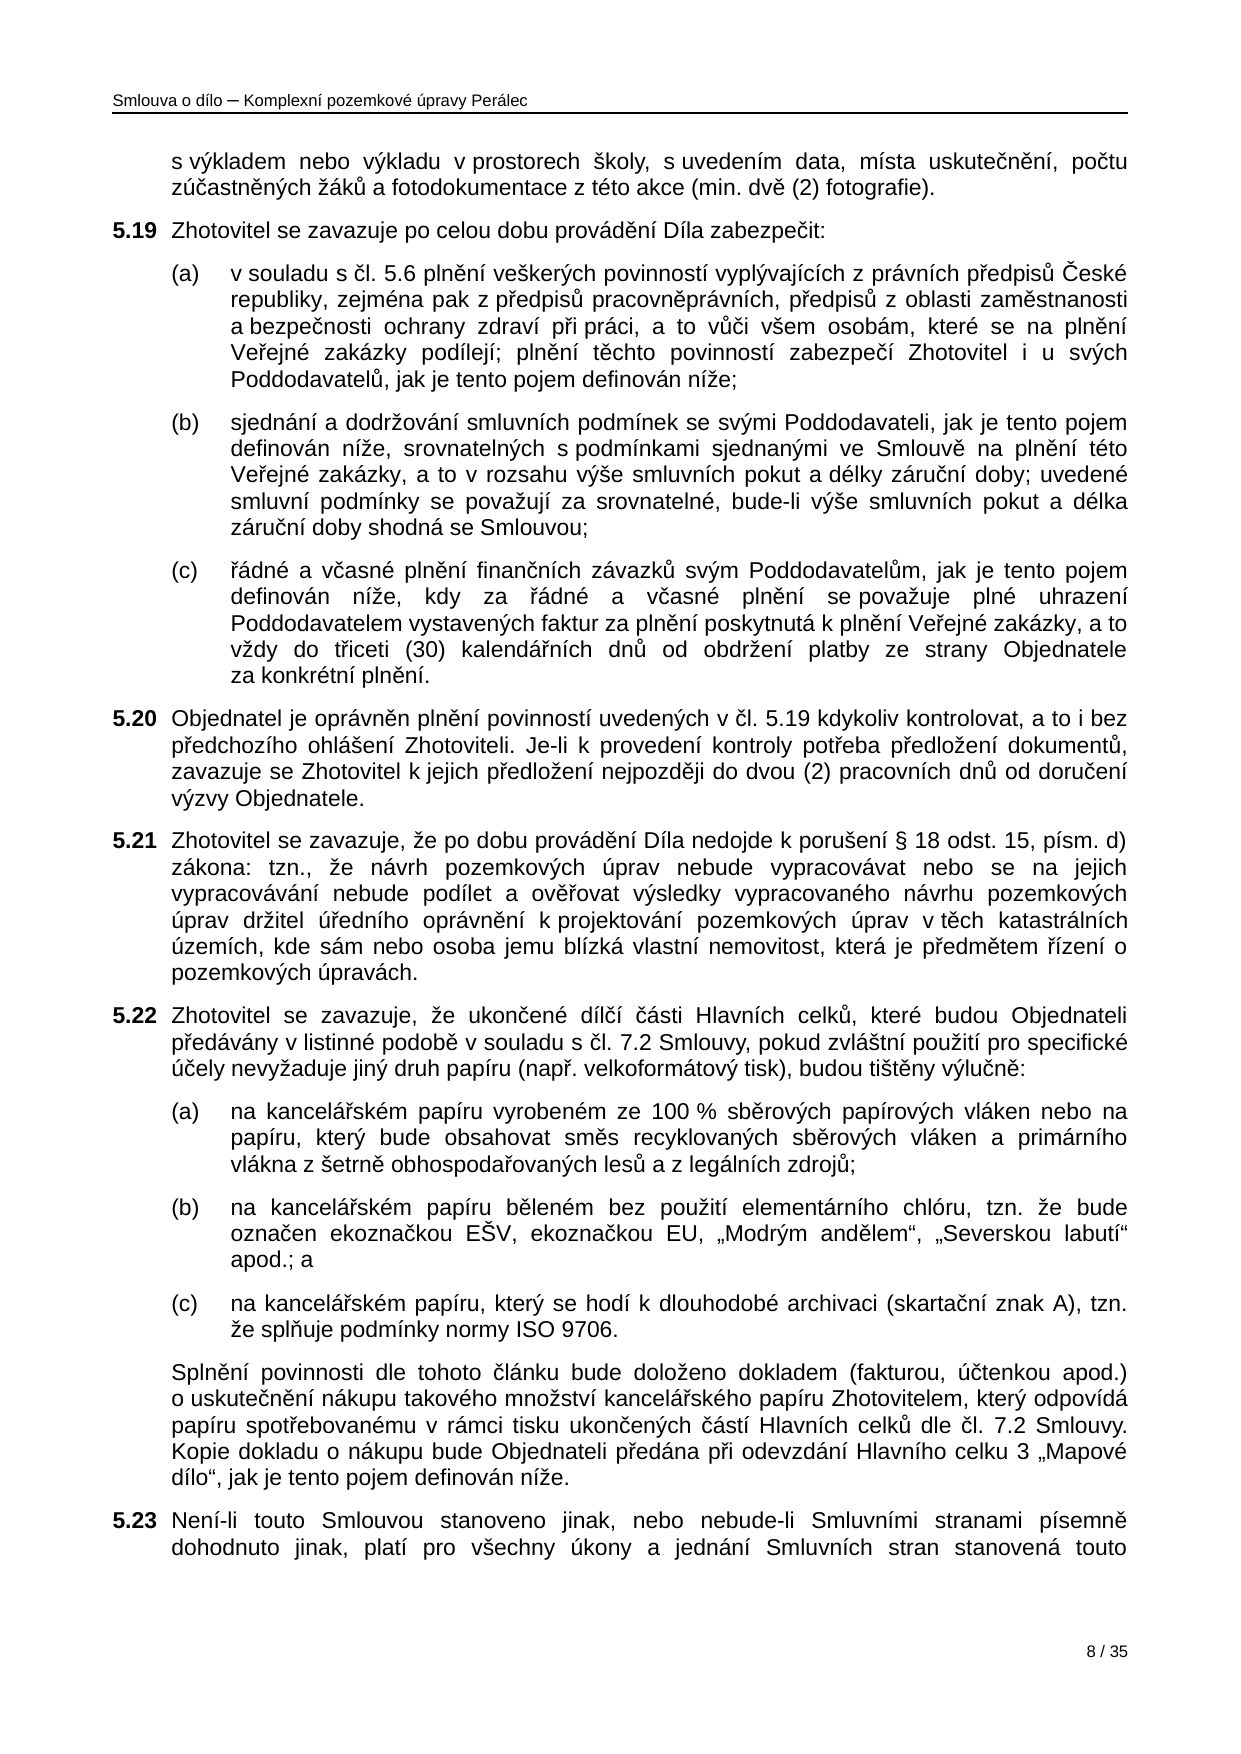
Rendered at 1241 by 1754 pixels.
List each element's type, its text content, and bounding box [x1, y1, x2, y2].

list sjednání a dodržování smluvních podmínek se svými Poddodavateli, jak je tento pojem definován níže, srovnatelných s podmínkami sjednanými ve Smlouvě na plnění této Veřejné zakázky, a to v rozsahu výše smluvních pokut a délky záruční doby; uvedené smluvní podmínky se považují za srovnatelné, bude-li výše smluvních pokut a délka záruční doby shodná se Smlouvou; [171, 408, 1128, 540]
text Zhotovitel se zavazuje po celou dobu provádění Díla zabezpečit: [112, 217, 1128, 243]
list na kancelářském papíru, který se hodí k dlouhodobé archivaci (skartační znak A), tzn. že splňuje podmínky normy ISO 9706. [171, 1289, 1128, 1342]
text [112, 1507, 1128, 1560]
text Objednatel je oprávněn plnění povinností uvedených v čl. 5.19 kdykoliv kontrolovat, a to i bez předchozího ohlášení Zhotoviteli. Je-li k provedení kontroly potřeba předložení dokumentů, zavazuje se Zhotovitel k jejich předložení nejpozději do dvou (2) pracovních dnů od doručení výzvy Objednatele. [112, 705, 1128, 811]
list řádné a včasné plnění finančních závazků svým Poddodavatelům, jak je tento pojem definován níže, kdy za řádné a včasné plnění se považuje plné uhrazení Poddodavatelem vystavených faktur za plnění poskytnutá k plnění Veřejné zakázky, a to vždy do třiceti (30) kalendářních dnů od obdržení platby ze strany Objednatele za konkrétní plnění. [171, 557, 1128, 689]
list Splnění povinnosti dle tohoto článku bude doloženo dokladem (fakturou, účtenkou apod.) o uskutečnění nákupu takového množství kancelářského papíru Zhotovitelem, který odpovídá papíru spotřebovanému v rámci tisku ukončených částí Hlavních celků dle čl. 7.2 Smlouvy. Kopie dokladu o nákupu bude Objednateli předána při odevzdání Hlavního celku 3 „Mapové dílo“, jak je tento pojem definován níže. [171, 1359, 1128, 1491]
list v souladu s čl. 5.6 plnění veškerých povinností vyplývajících z právních předpisů České republiky, zejména pak z předpisů pracovněprávních, předpisů z oblasti zaměstnanosti a bezpečnosti ochrany zdraví při práci, a to vůči všem osobám, které se na plnění Veřejné zakázky podílejí; plnění těchto povinností zabezpečí Zhotovitel i u svých Poddodavatelů, jak je tento pojem definován níže; [171, 260, 1128, 392]
list na kancelářském papíru vyrobeném ze 100 % sběrových papírových vláken nebo na papíru, který bude obsahovat směs recyklovaných sběrových vláken a primárního vlákna z šetrně obhospodařovaných lesů a z legálních zdrojů; [171, 1098, 1128, 1177]
list na kancelářském papíru běleném bez použití elementárního chlóru, tzn. že bude označen ekoznačkou EŠV, ekoznačkou EU, „Modrým andělem“, „Severskou labutí“ apod.; a [171, 1194, 1128, 1273]
text Zhotovitel se zavazuje, že po dobu provádění Díla nedojde k porušení § 18 odst. 15, písm. d) zákona: tzn., že návrh pozemkových úprav nebude vypracovávat nebo se na jejich vypracovávání nebude podílet a ověřovat výsledky vypracovaného návrhu pozemkových úprav držitel úředního oprávnění k projektování pozemkových úprav v těch katastrálních územích, kde sám nebo osoba jemu blízká vlastní nemovitost, která je předmětem řízení o pozemkových úpravách. [112, 827, 1128, 986]
text Zhotovitel se zavazuje, že ukončené dílčí části Hlavních celků, které budou Objednateli předávány v listinné podobě v souladu s čl. 7.2 Smlouvy, pokud zvláštní použití pro specifické účely nevyžaduje jiný druh papíru (např. velkoformátový tisk), budou tištěny výlučně: [112, 1002, 1128, 1081]
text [112, 148, 1128, 200]
